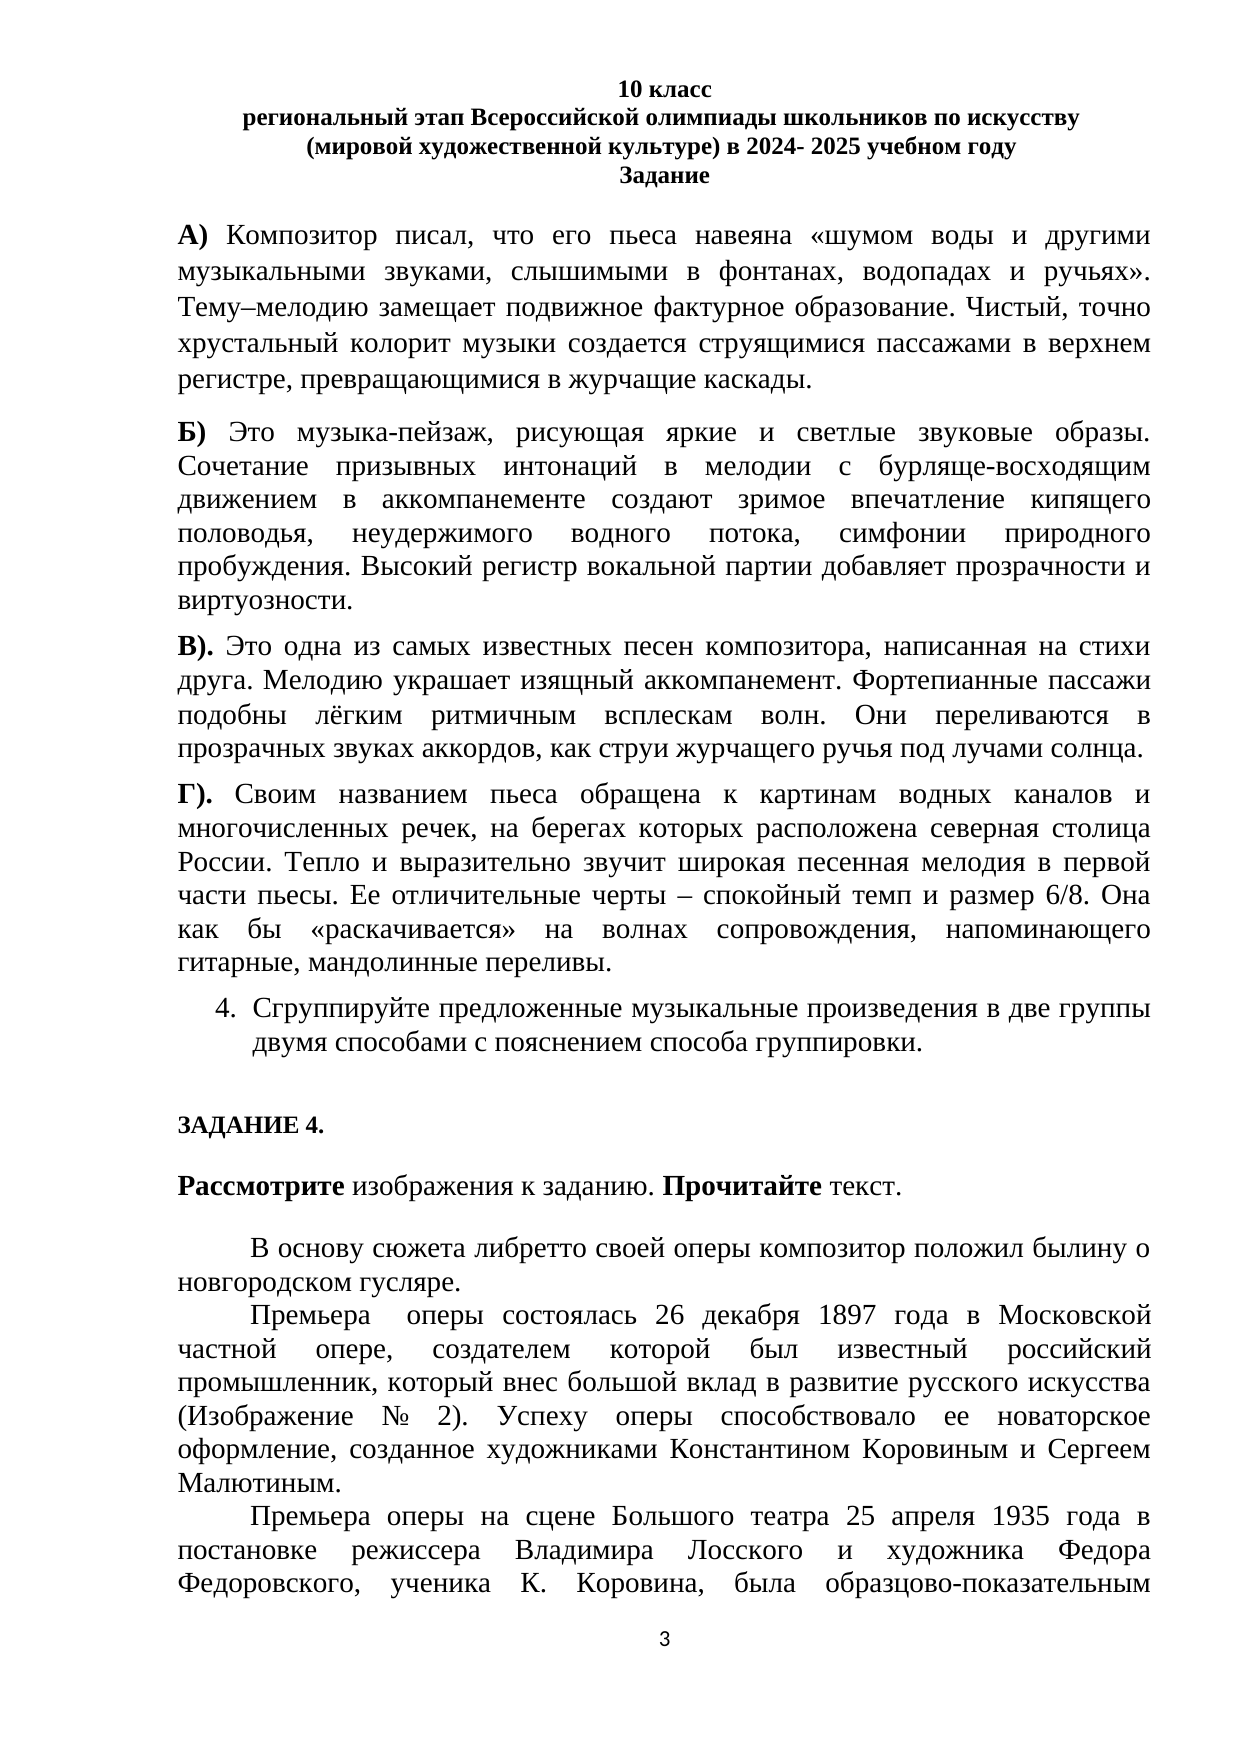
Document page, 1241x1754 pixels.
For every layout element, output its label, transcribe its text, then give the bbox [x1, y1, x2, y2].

text Г). Своим названием пьеса обращена к картинам водных каналов и многочисленных речек, на берегах которых расположена северная столица России. Тепло и выразительно звучит широкая песенная мелодия в первой части пьесы. Ее отличительные черты – спокойный темп и размер 6/8. Она как бы «раскачивается» на волнах сопровождения, напоминающего гитарные, мандолинные переливы. [177, 777, 1152, 978]
text А) Композитор писал, что его пьеса навеяна «шумом воды и другими музыкальными звуками, слышимыми в фонтанах, водопадах и ручьях». Тему–мелодию замещает подвижное фактурное образование. Чистый, точно хрустальный колорит музыки создается струящимися пассажами в верхнем регистре, превращающимися в журчащие каскады. [177, 217, 1152, 395]
list Сгруппируйте предложенные музыкальные произведения в две группы двумя способами с пояснением способа группировки. [215, 990, 1152, 1057]
text В основу сюжета либретто своей оперы композитор положил былину о новгородском гусляре. [177, 1230, 1152, 1297]
text В). Это одна из самых известных песен композитора, написанная на стихи друга. Мелодию украшает изящный аккомпанемент. Фортепианные пассажи подобны лёгким ритмичным всплескам волн. Они переливаются в прозрачных звуках аккордов, как струи журчащего ручья под лучами солнца. [177, 628, 1152, 764]
text Премьера оперы состоялась 26 декабря 1897 года в Московской частной опере, создателем которой был известный российский промышленник, который внес большой вклад в развитие русского искусства (Изображение № 2). Успеху оперы способствовало ее новаторское оформление, созданное художниками Константином Коровиным и Сергеем Малютиным. [177, 1297, 1152, 1498]
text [177, 1498, 1152, 1599]
text ЗАДАНИЕ 4. [177, 1110, 1152, 1139]
text Рассмотрите изображения к заданию. Прочитайте текст. [177, 1168, 1152, 1201]
text Б) Это музыка-пейзаж, рисующая яркие и светлые звуковые образы. Сочетание призывных интонаций в мелодии с бурляще-восходящим движением в аккомпанементе создают зримое впечатление кипящего половодья, неудержимого водного потока, симфонии природного пробуждения. Высокий регистр вокальной партии добавляет прозрачности и виртуозности. [177, 414, 1152, 615]
